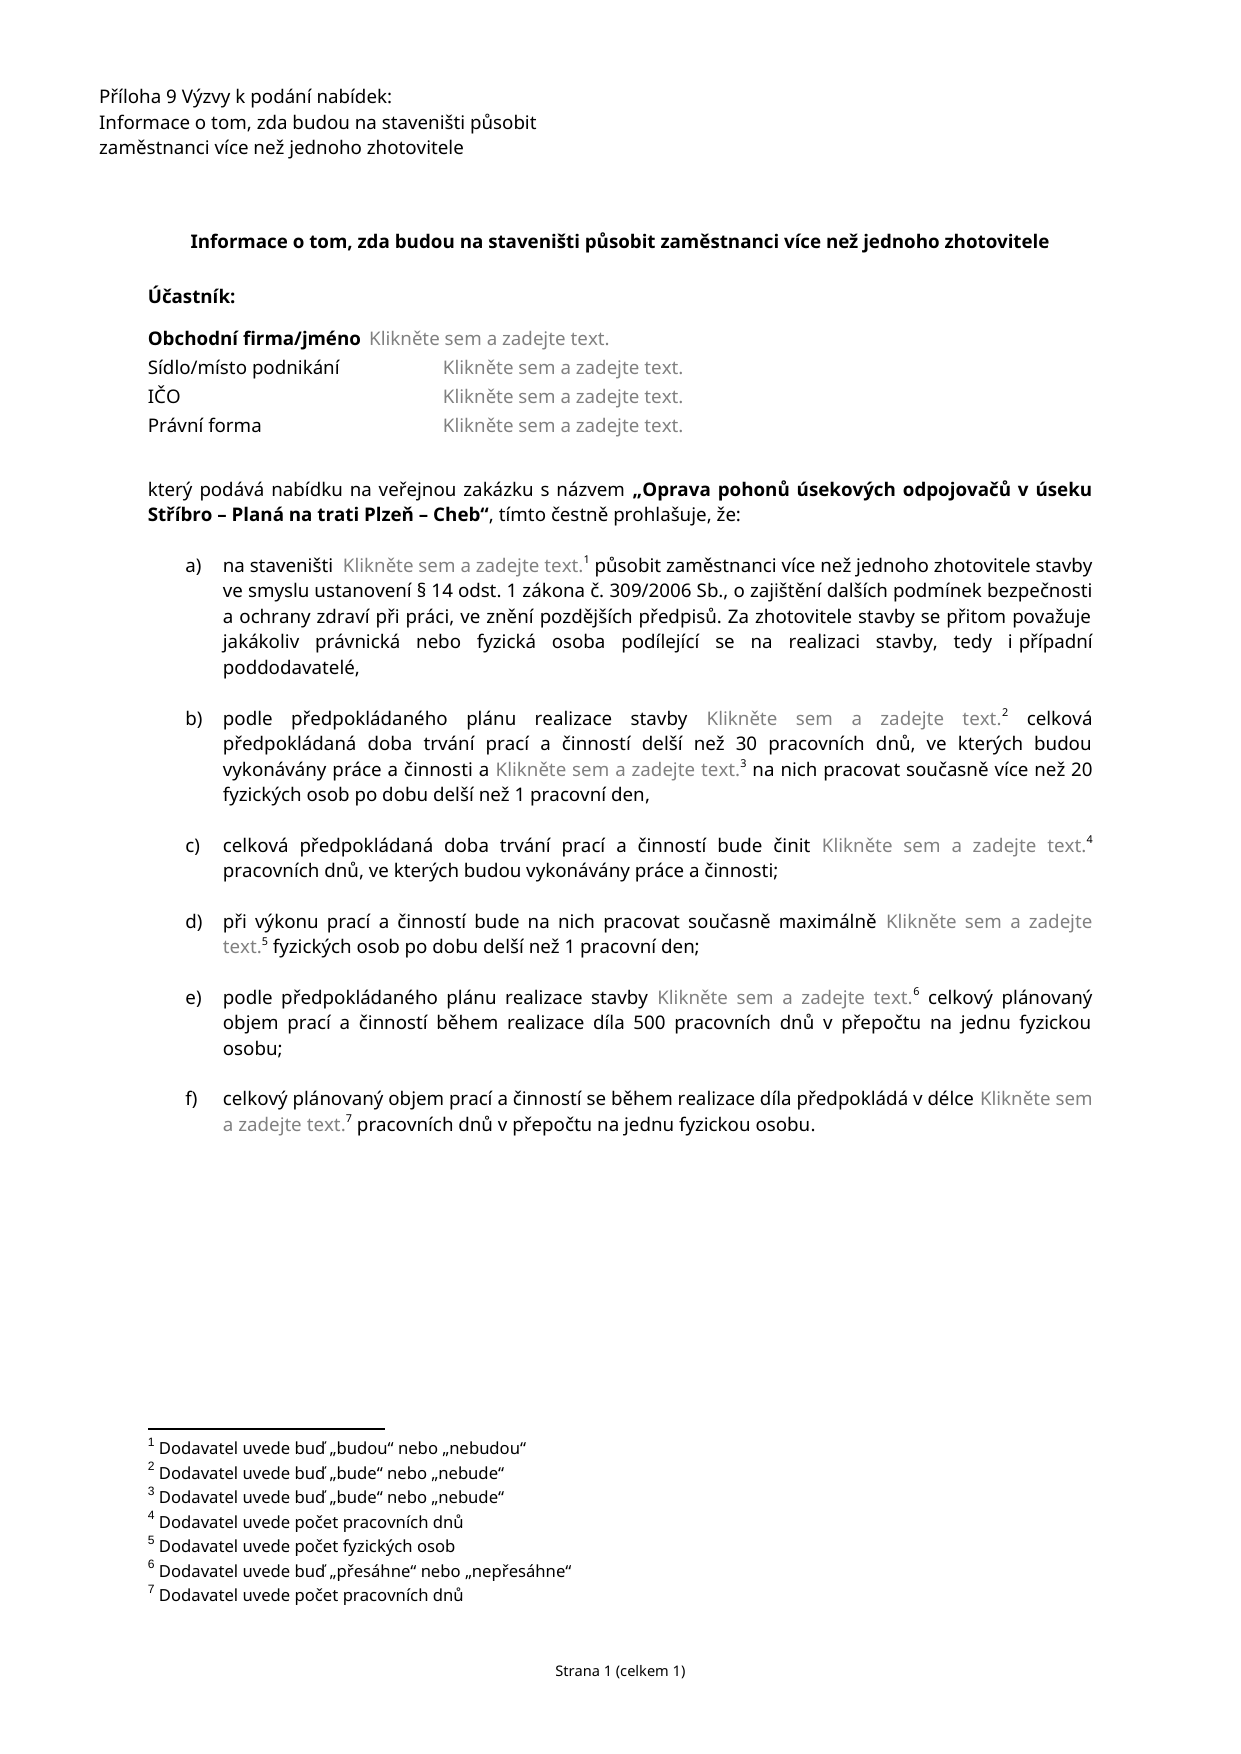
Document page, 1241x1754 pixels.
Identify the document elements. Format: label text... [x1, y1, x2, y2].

list podle předpokládaného plánu realizace stavby celkový plánovaný objem prací a činností během realizace díla 500 pracovních dnů v přepočtu na jednu fyzickou osobu; [185, 984, 1093, 1061]
title Informace o tom, zda budou na staveništi působit zaměstnanci více než jednoho zhotovitele [148, 228, 1093, 254]
list podle předpokládaného plánu realizace stavby celková předpokládaná doba trvání prací a činností delší než 30 pracovních dnů, ve kterých budou vykonávány práce a činnosti a na nich pracovat současně více než 20 fyzických osob po dobu delší než 1 pracovní den, [185, 705, 1093, 807]
text který podává nabídku na veřejnou zakázku s názvem „Oprava pohonů úsekových odpojovačů v úseku Stříbro – Planá na trati Plzeň – Cheb“, tímto čestně prohlašuje, že: [148, 476, 1093, 527]
text Účastník: [148, 279, 1093, 310]
list na staveništi působit zaměstnanci více než jednoho zhotovitele stavby ve smyslu ustanovení § 14 odst. 1 zákona č. 309/2006 Sb., o zajištění dalších podmínek bezpečnosti a ochrany zdraví při práci, ve znění pozdějších předpisů. Za zhotovitele stavby se přitom považuje jakákoliv právnická nebo fyzická osoba podílející se na realizaci stavby, tedy i případní poddodavatelé, [185, 552, 1093, 680]
text Obchodní firma/jméno [148, 322, 1093, 351]
text Sídlo/místo podnikání [148, 351, 1093, 380]
text IČO [148, 380, 1093, 409]
list celková předpokládaná doba trvání prací a činností bude činit pracovních dnů, ve kterých budou vykonávány práce a činnosti; [185, 832, 1093, 883]
text Právní forma [148, 409, 1093, 438]
list celkový plánovaný objem prací a činností se během realizace díla předpokládá v délce pracovních dnů v přepočtu na jednu fyzickou osobu. [185, 1086, 1093, 1137]
list při výkonu prací a činností bude na nich pracovat současně maximálně fyzických osob po dobu delší než 1 pracovní den; [185, 908, 1093, 959]
